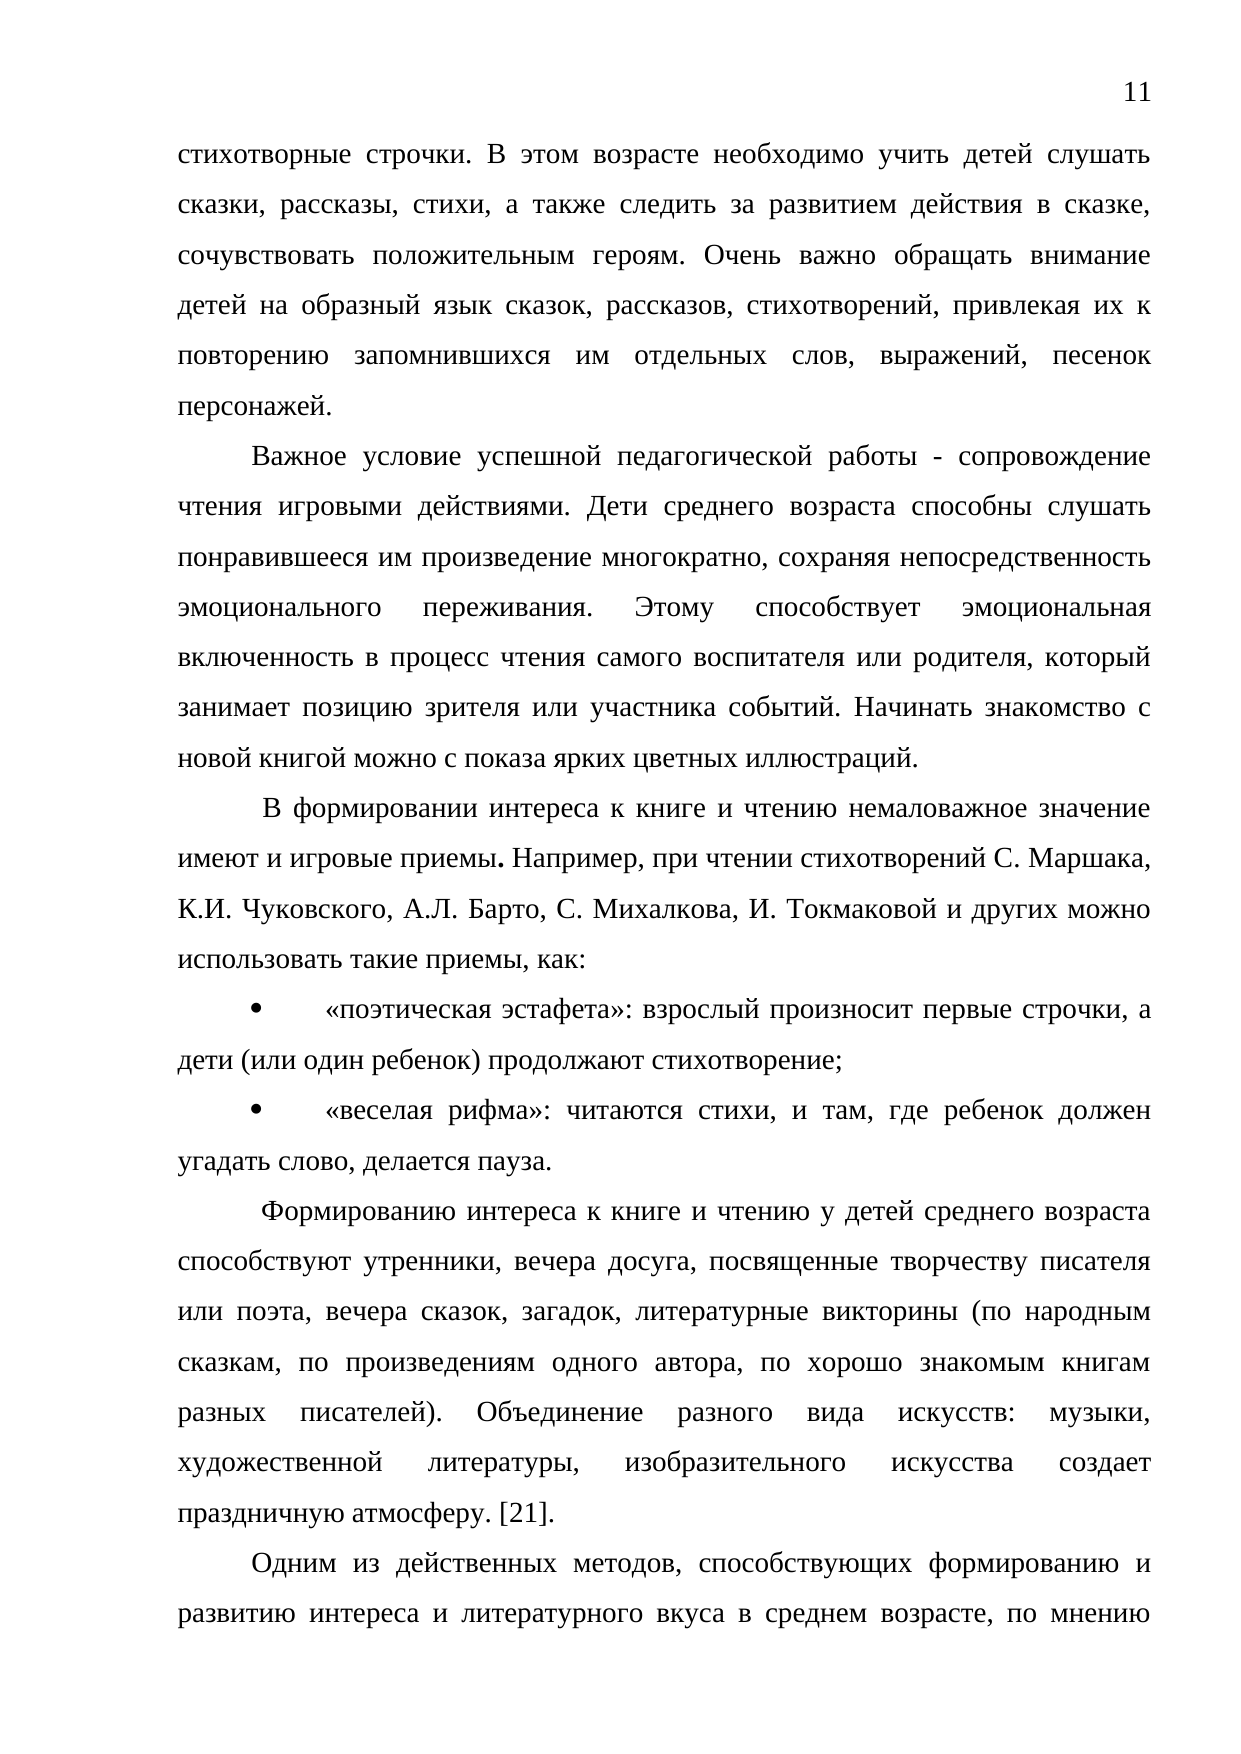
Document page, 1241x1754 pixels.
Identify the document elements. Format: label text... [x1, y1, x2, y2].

text В формировании интереса к книге и чтению немаловажное значение имеют и игровые приемы. Например, при чтении стихотворений С. Маршака, К.И. Чуковского, А.Л. Барто, С. Михалкова, И. Токмаковой и других можно использовать такие приемы, как: [177, 790, 1152, 975]
text Важное условие успешной педагогической работы - сопровождение чтения игровыми действиями. Дети среднего возраста способны слушать понравившееся им произведение многократно, сохраняя непосредственность эмоционального переживания. Этому способствует эмоциональная включенность в процесс чтения самого воспитателя или родителя, который занимает позицию зрителя или участника событий. Начинать знакомство с новой книгой можно с показа ярких цветных иллюстраций. [177, 438, 1152, 773]
text Формированию интереса к книге и чтению у детей среднего возраста способствуют утренники, вечера досуга, посвященные творчеству писателя или поэта, вечера сказок, загадок, литературные викторины (по народным сказкам, по произведениям одного автора, по хорошо знакомым книгам разных писателей). Объединение разного вида искусств: музыки, художественной литературы, изобразительного искусства создает праздничную атмосферу. [21]. [177, 1193, 1152, 1528]
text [177, 1545, 1152, 1629]
list «веселая рифма»: читаются стихи, и там, где ребенок должен угадать слово, делается пауза. [177, 1092, 1152, 1176]
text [177, 136, 1152, 421]
list «поэтическая эстафета»: взрослый произносит первые строчки, а дети (или один ребенок) продолжают стихотворение; [177, 991, 1152, 1075]
